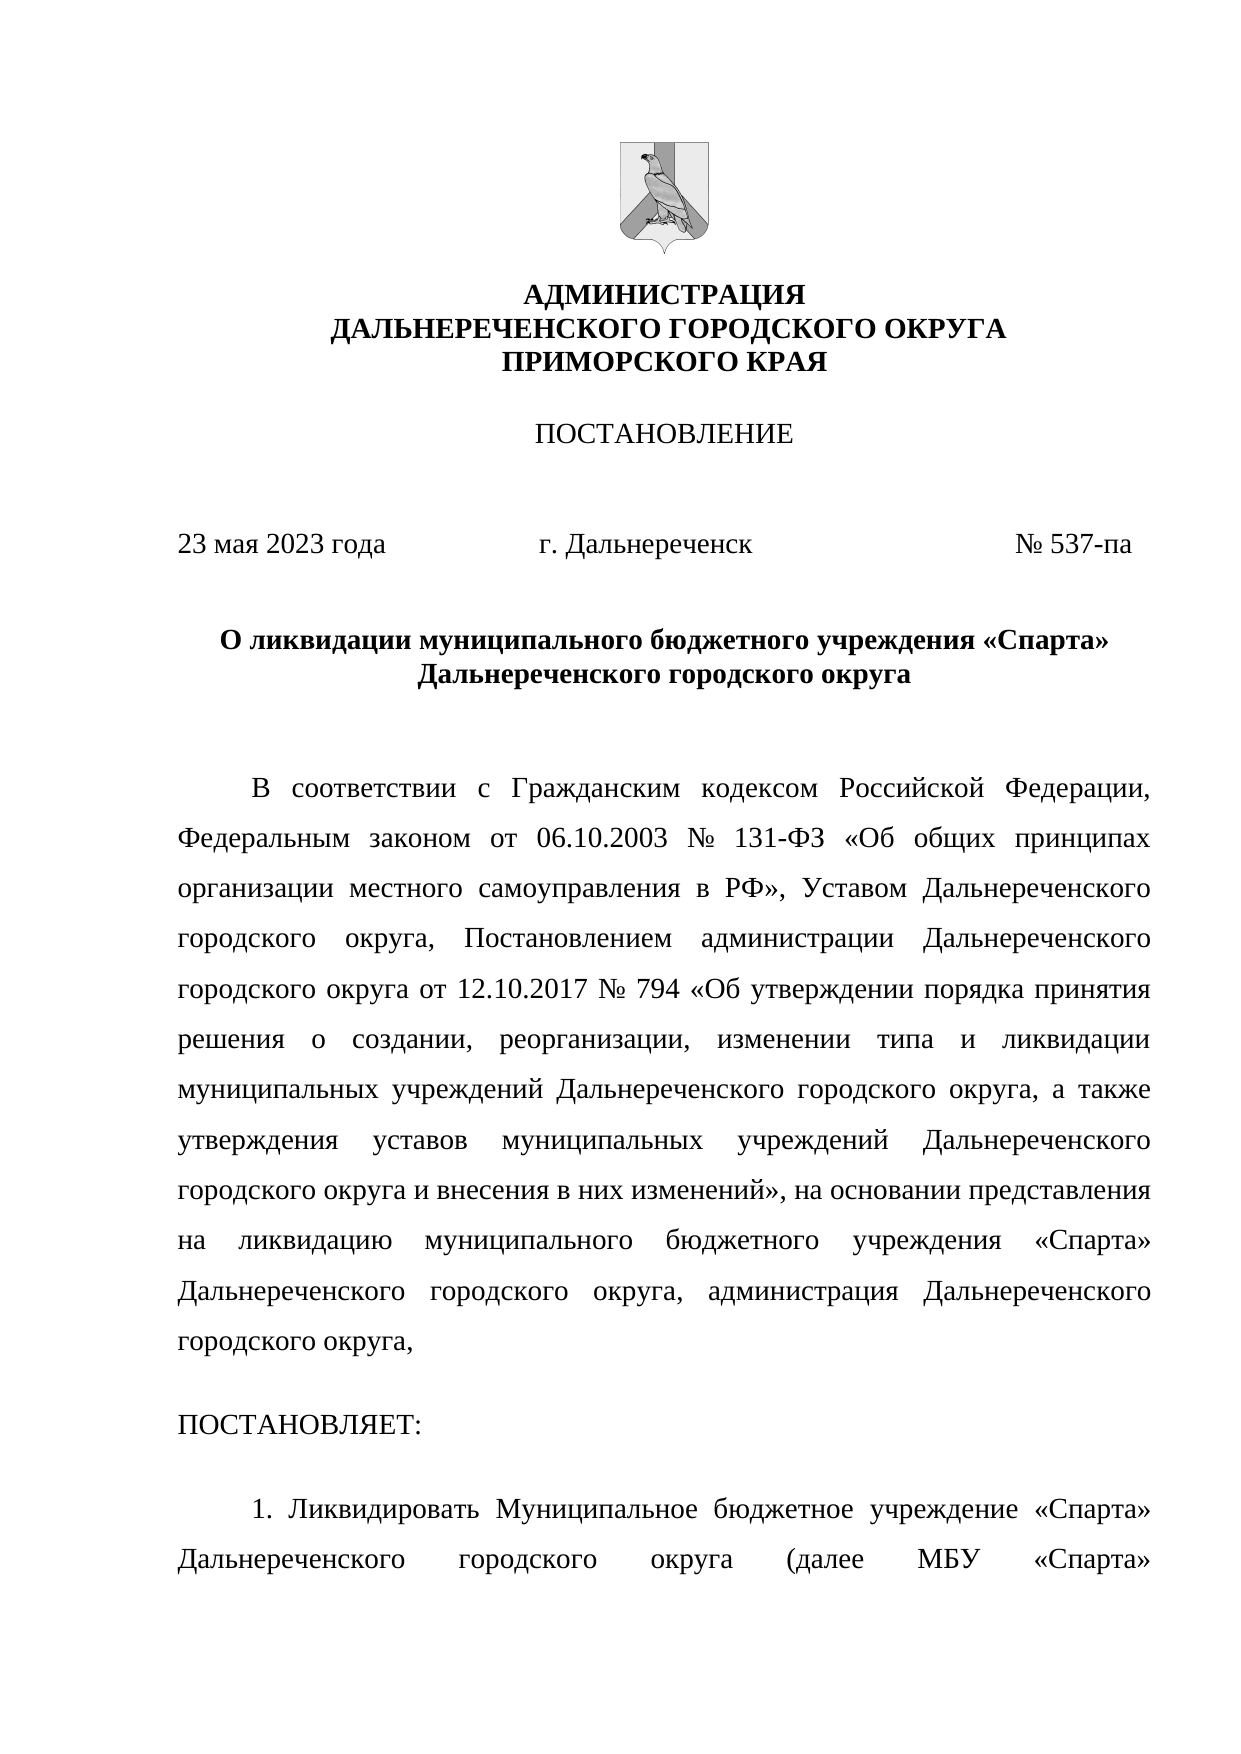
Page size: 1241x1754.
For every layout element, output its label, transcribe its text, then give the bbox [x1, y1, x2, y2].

text ПРИМОРСКОГО КРАЯ [177, 344, 1152, 378]
text АДМИНИСТРАЦИЯ [177, 277, 1152, 311]
text В соответствии с Гражданским кодексом Российской Федерации, Федеральным законом от 06.10.2003 № 131-ФЗ «Об общих принципах организации местного самоуправления в РФ», Уставом Дальнереченского городского округа, Постановлением администрации Дальнереченского городского округа от 12.10.2017 № 794 «Об утверждении порядка принятия решения о создании, реорганизации, изменении типа и ликвидации муниципальных учреждений Дальнереченского городского округа, а также утверждения уставов муниципальных учреждений Дальнереченского городского округа и внесения в них изменений», на основании представления на ликвидацию муниципального бюджетного учреждения «Спарта» Дальнереченского городского округа, администрация Дальнереченского городского округа, [177, 770, 1152, 1357]
text ПОСТАНОВЛЯЕТ: [177, 1407, 1152, 1441]
picture [620, 142, 709, 254]
text ДАЛЬНЕРЕЧЕНСКОГО ГОРОДСКОГО ОКРУГА [177, 311, 1152, 344]
text О ликвидации муниципального бюджетного учреждения «Спарта» Дальнереченского городского округа [177, 622, 1152, 689]
text 23 мая 2023 года г. Дальнереченск № 537-па [177, 527, 1152, 560]
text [177, 1491, 1152, 1575]
text ПОСТАНОВЛЕНИЕ [177, 416, 1152, 450]
